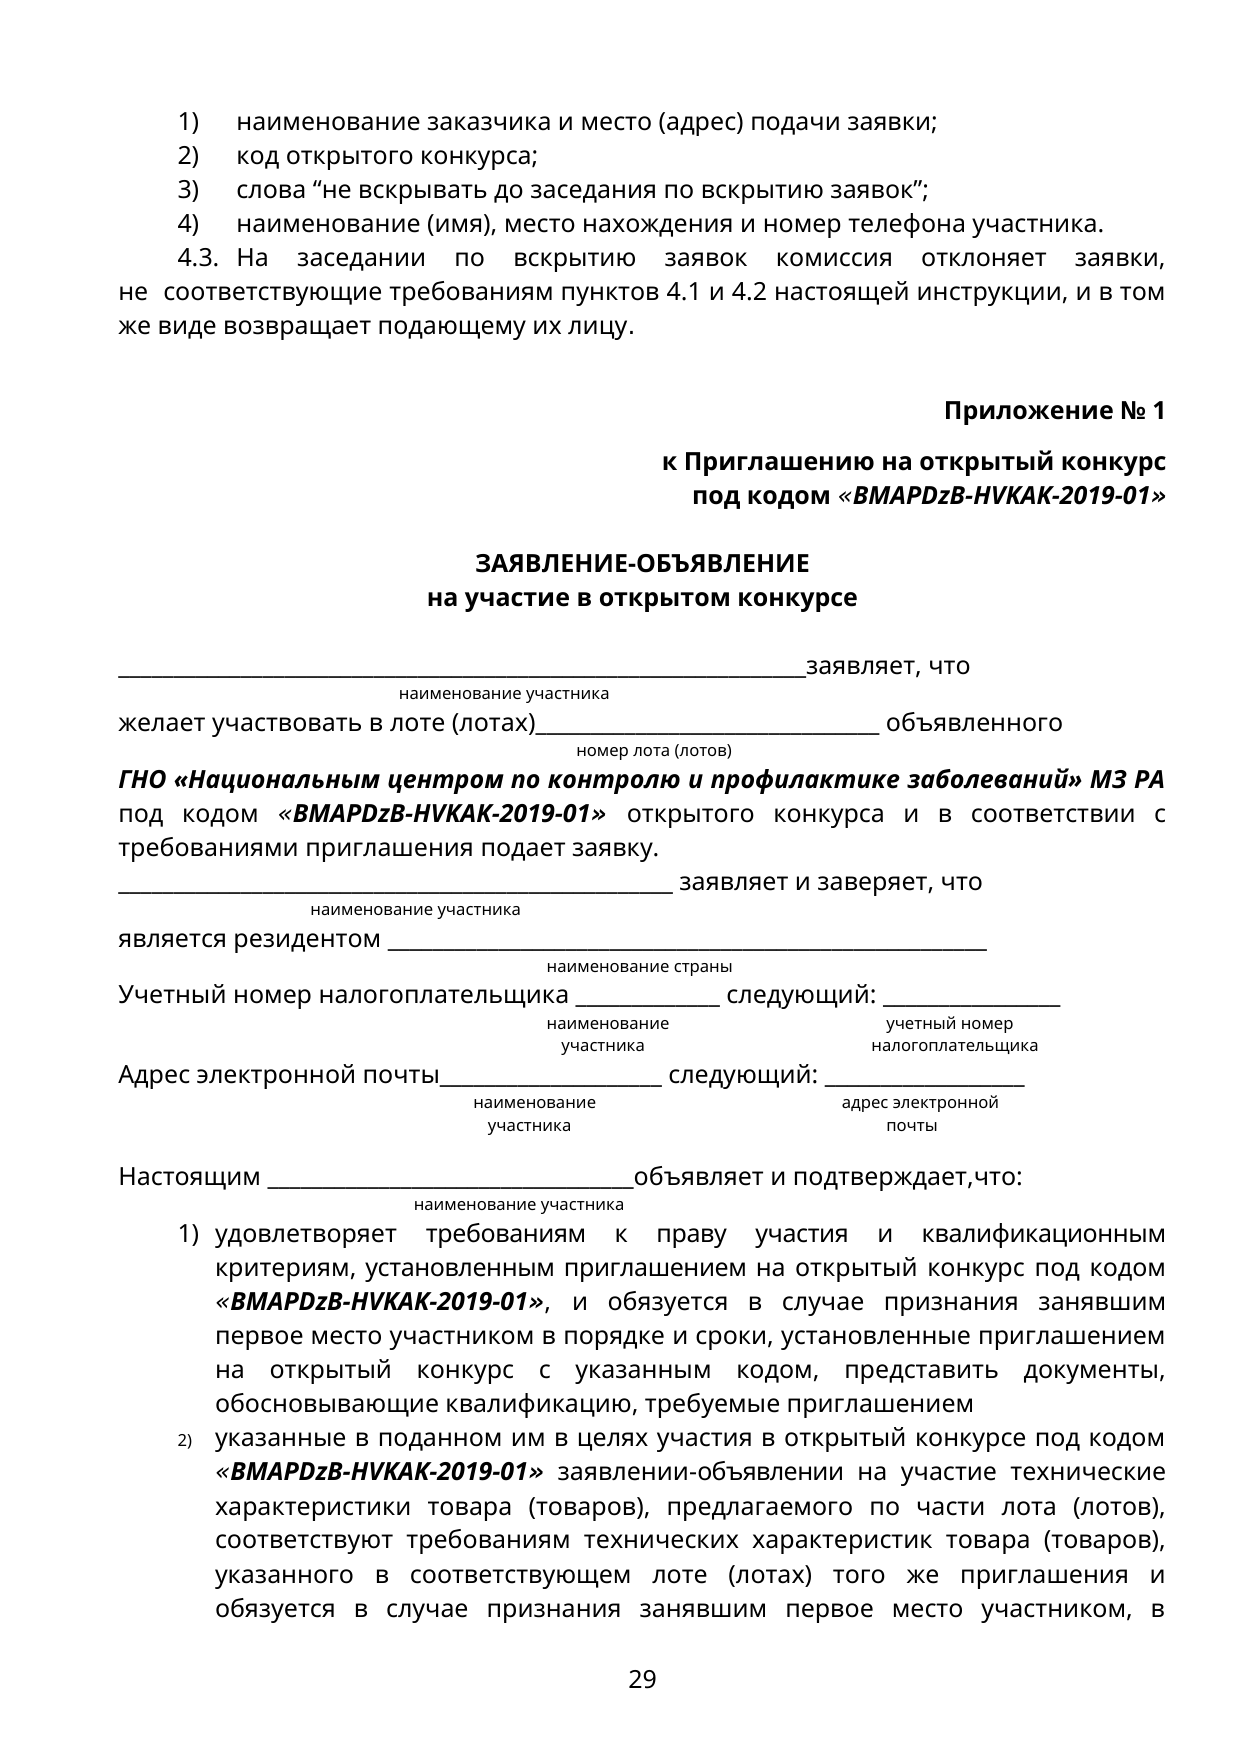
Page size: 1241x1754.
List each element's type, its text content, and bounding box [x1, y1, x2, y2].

text Учетный номер налогоплательщика _____________ следующий: ________________ [118, 977, 1167, 1011]
text наименование участника [399, 682, 1167, 705]
text номер лота (лотов) [576, 739, 1167, 761]
text 3) слова “не вскрывать до заседания по вскрытию заявок”; [118, 172, 1167, 206]
text 2) код открытого конкурса; [118, 137, 1167, 172]
text участника налогоплательщика [561, 1034, 1167, 1057]
text 4.3. На заседании по вскрытию заявок комиссия отклоняет заявки, не соответствующие требованиям пунктов 4.1 и 4.2 настоящей инструкции, и в том же виде возвращает подающему их лицу. [118, 240, 1167, 342]
text Приложение № 1 [118, 393, 1167, 427]
subtitle на участие в открытом конкурсе [118, 580, 1167, 614]
text 1) наименование заказчика и место (адрес) подачи заявки; [118, 103, 1167, 137]
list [177, 1420, 1167, 1624]
text наименование адрес электронной [472, 1091, 1167, 1113]
text ______________________________________________________________заявляет, что [118, 648, 1167, 682]
text наименование участника [413, 1193, 1167, 1216]
text наименование участника [310, 898, 1167, 920]
text участника почты [487, 1113, 1167, 1136]
text Настоящим _________________________________объявляет и подтверждает,что: [118, 1159, 1167, 1193]
text ЗАЯВЛЕНИЕ-ОБЪЯВЛЕНИЕ [118, 546, 1167, 580]
text является резидентом ______________________________________________________ [118, 920, 1167, 954]
text наименование учетный номер [546, 1011, 1167, 1034]
text наименование страны [546, 954, 1167, 977]
text желает участвовать в лоте (лотах)_______________________________ объявленного [118, 705, 1167, 739]
text к Приглашению на открытый конкурс под кодом «BMAPDzB-HVKAK-2019-01» [118, 443, 1167, 512]
text __________________________________________________ заявляет и заверяет, что [118, 864, 1167, 898]
list удовлетворяет требованиям к праву участия и квалификационным критериям, установленным приглашением на открытый конкурс под кодом «BMAPDzB-HVKAK-2019-01», и обязуется в случае признания занявшим первое место участником в порядке и сроки, установленные приглашением на открытый конкурс с указанным кодом, представить документы, обосновывающие квалификацию, требуемые приглашением [177, 1216, 1167, 1420]
text Адрес электронной почты____________________ следующий: __________________ [118, 1057, 1167, 1091]
text 4) наименование (имя), место нахождения и номер телефона участника. [118, 206, 1167, 240]
text ГНО «Национальным центром по контролю и профилактике заболеваний» МЗ РА под кодом «BMAPDzB-HVKAK-2019-01» открытого конкурса и в соответствии с требованиями приглашения подает заявку. [118, 761, 1167, 864]
